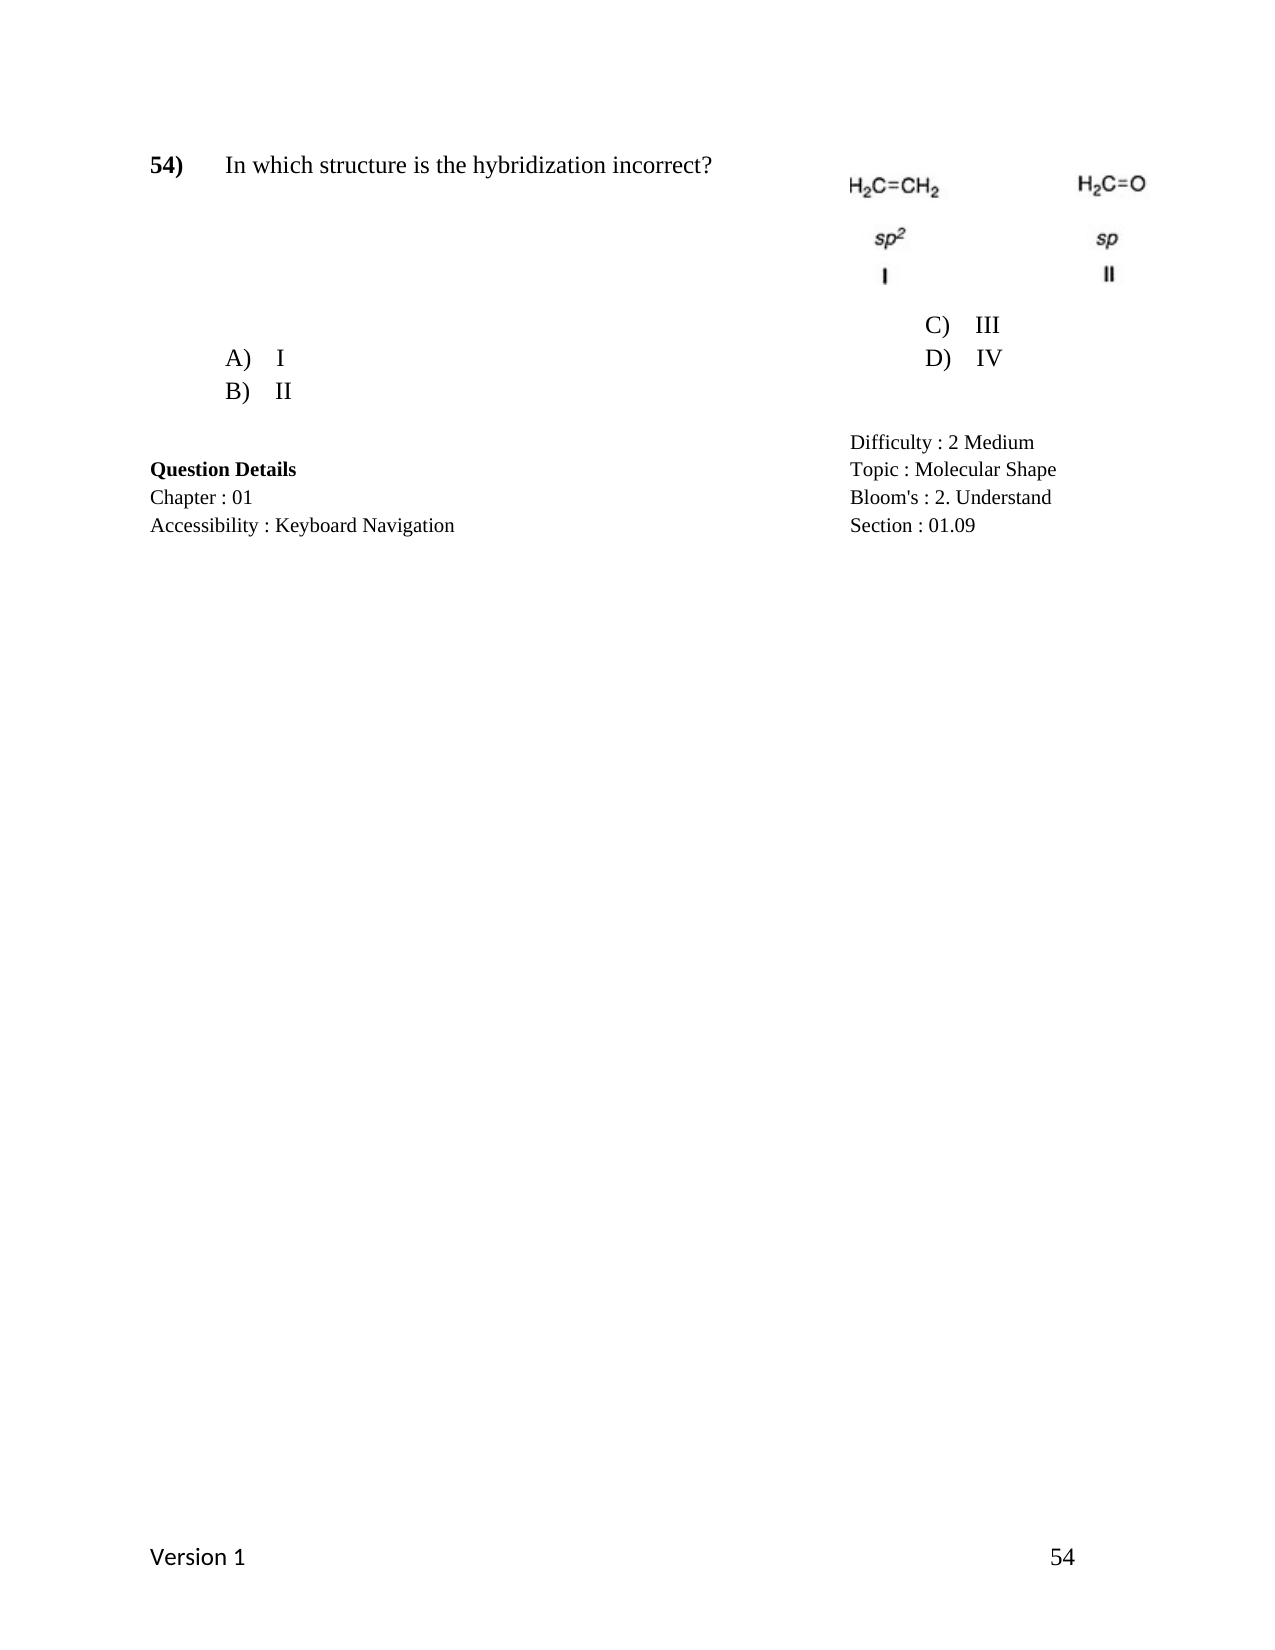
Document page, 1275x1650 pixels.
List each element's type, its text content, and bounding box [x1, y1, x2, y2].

text Question Details Chapter : 01 Accessibility : Keyboard Navigation Difficulty : 2 Medium Topic : Molecular Shape Bloom's : 2. Understand Section : 01.09 [850, 430, 1125, 537]
text Question Details Chapter : 01 Accessibility : Keyboard Navigation Difficulty : 2 Medium Topic : Molecular Shape Bloom's : 2. Understand Section : 01.09 [150, 430, 775, 537]
text A) I B) II C) III D) IV [850, 310, 1125, 405]
text 54) In which structure is the hybridization incorrect? [150, 150, 775, 179]
text A) I B) II C) III D) IV [150, 310, 775, 405]
picture [850, 150, 1275, 285]
